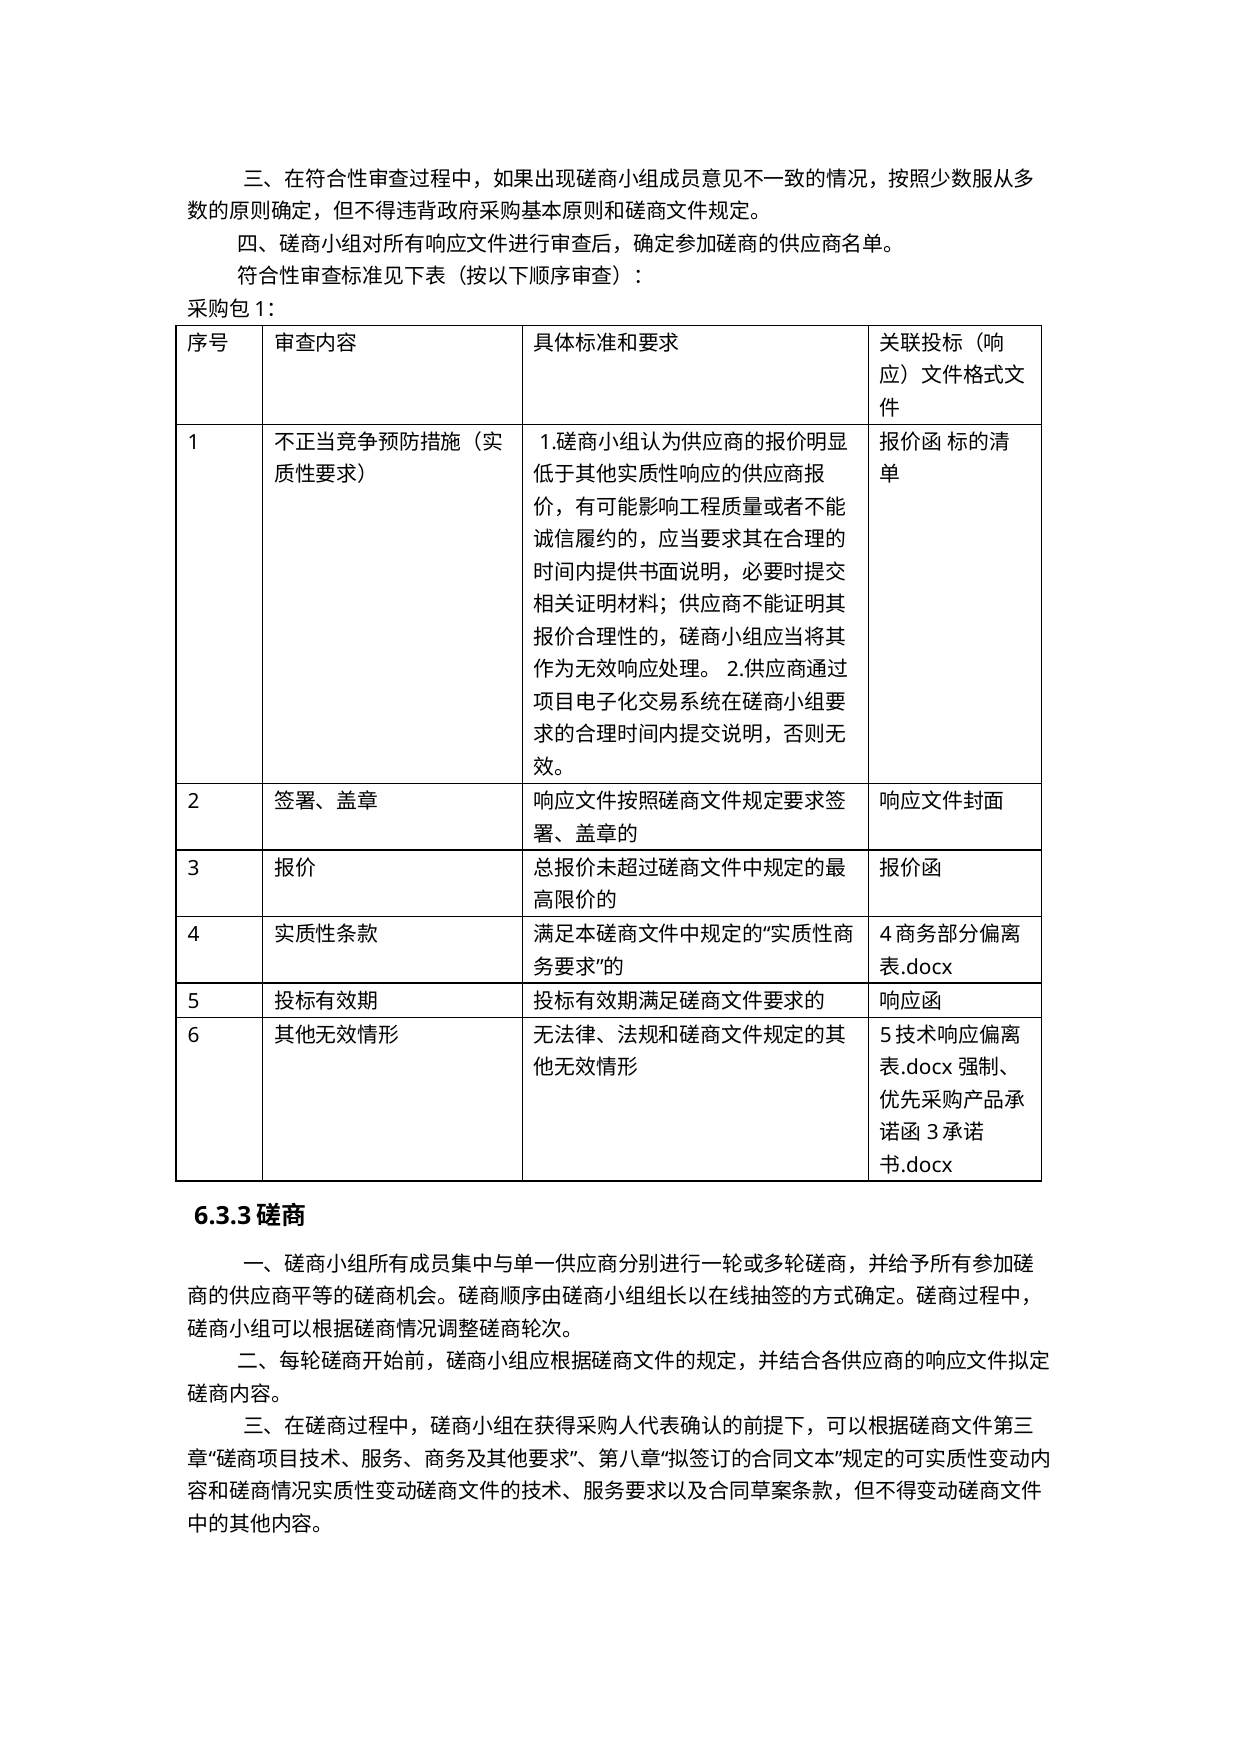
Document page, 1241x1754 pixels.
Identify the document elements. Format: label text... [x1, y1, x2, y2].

table_cell 4 [177, 917, 262, 982]
table_cell 4商务部分偏离表.docx [869, 917, 1041, 982]
table_cell 报价函 [869, 851, 1041, 916]
table_cell 报价 [263, 851, 522, 916]
text 三、在符合性审查过程中，如果出现磋商小组成员意见不一致的情况，按照少数服从多数的原则确定，但不得违背政府采购基本原则和磋商文件规定。 [187, 162, 1053, 227]
table_cell 实质性条款 [263, 917, 522, 982]
table_header 具体标准和要求 [523, 326, 868, 423]
table_cell 不正当竞争预防措施（实质性要求） [263, 425, 522, 783]
table_cell 报价函 标的清单 [869, 425, 1041, 783]
text 一、磋商小组所有成员集中与单一供应商分别进行一轮或多轮磋商，并给予所有参加磋商的供应商平等的磋商机会。磋商顺序由磋商小组组长以在线抽签的方式确定。磋商过程中，磋商小组可以根据磋商情况调整磋商轮次。 [187, 1247, 1053, 1344]
table_cell 2 [177, 784, 262, 849]
table_cell 响应文件按照磋商文件规定要求签署、盖章的 [523, 784, 868, 849]
table_cell 投标有效期 [263, 984, 522, 1016]
table_header 序号 [177, 326, 262, 423]
text 三、在磋商过程中，磋商小组在获得采购人代表确认的前提下，可以根据磋商文件第三章“磋商项目技术、服务、商务及其他要求”、第八章“拟签订的合同文本”规定的可实质性变动内容和磋商情况实质性变动磋商文件的技术、服务要求以及合同草案条款，但不得变动磋商文件中的其他内容。 [187, 1409, 1053, 1539]
table_cell 1.磋商小组认为供应商的报价明显低于其他实质性响应的供应商报价，有可能影响工程质量或者不能诚信履约的，应当要求其在合理的时间内提供书面说明，必要时提交相关证明材料；供应商不能证明其报价合理性的，磋商小组应当将其作为无效响应处理。 2.供应商通过项目电子化交易系统在磋商小组要求的合理时间内提交说明，否则无效。 [523, 425, 868, 783]
table_header 审查内容 [263, 326, 522, 423]
table_cell 5技术响应偏离表.docx 强制、优先采购产品承诺函 3承诺书.docx [869, 1018, 1041, 1180]
table_cell 1 [177, 425, 262, 783]
table_cell 投标有效期满足磋商文件要求的 [523, 984, 868, 1016]
table_cell 3 [177, 851, 262, 916]
table_cell 签署、盖章 [263, 784, 522, 849]
text 采购包1： [187, 292, 1053, 324]
table_cell 6 [177, 1018, 262, 1180]
table_cell 满足本磋商文件中规定的“实质性商务要求”的 [523, 917, 868, 982]
text 四、磋商小组对所有响应文件进行审查后，确定参加磋商的供应商名单。 [187, 227, 1053, 259]
text 6.3.3磋商 [187, 1182, 1053, 1247]
text 符合性审查标准见下表（按以下顺序审查）： [187, 259, 1053, 292]
table_cell 无法律、法规和磋商文件规定的其他无效情形 [523, 1018, 868, 1180]
table_cell 总报价未超过磋商文件中规定的最高限价的 [523, 851, 868, 916]
table_cell 响应文件封面 [869, 784, 1041, 849]
text 二、每轮磋商开始前，磋商小组应根据磋商文件的规定，并结合各供应商的响应文件拟定磋商内容。 [187, 1344, 1053, 1409]
table_cell 响应函 [869, 984, 1041, 1016]
table_cell 5 [177, 984, 262, 1016]
table_cell 其他无效情形 [263, 1018, 522, 1180]
table_header 关联投标（响应）文件格式文件 [869, 326, 1041, 423]
